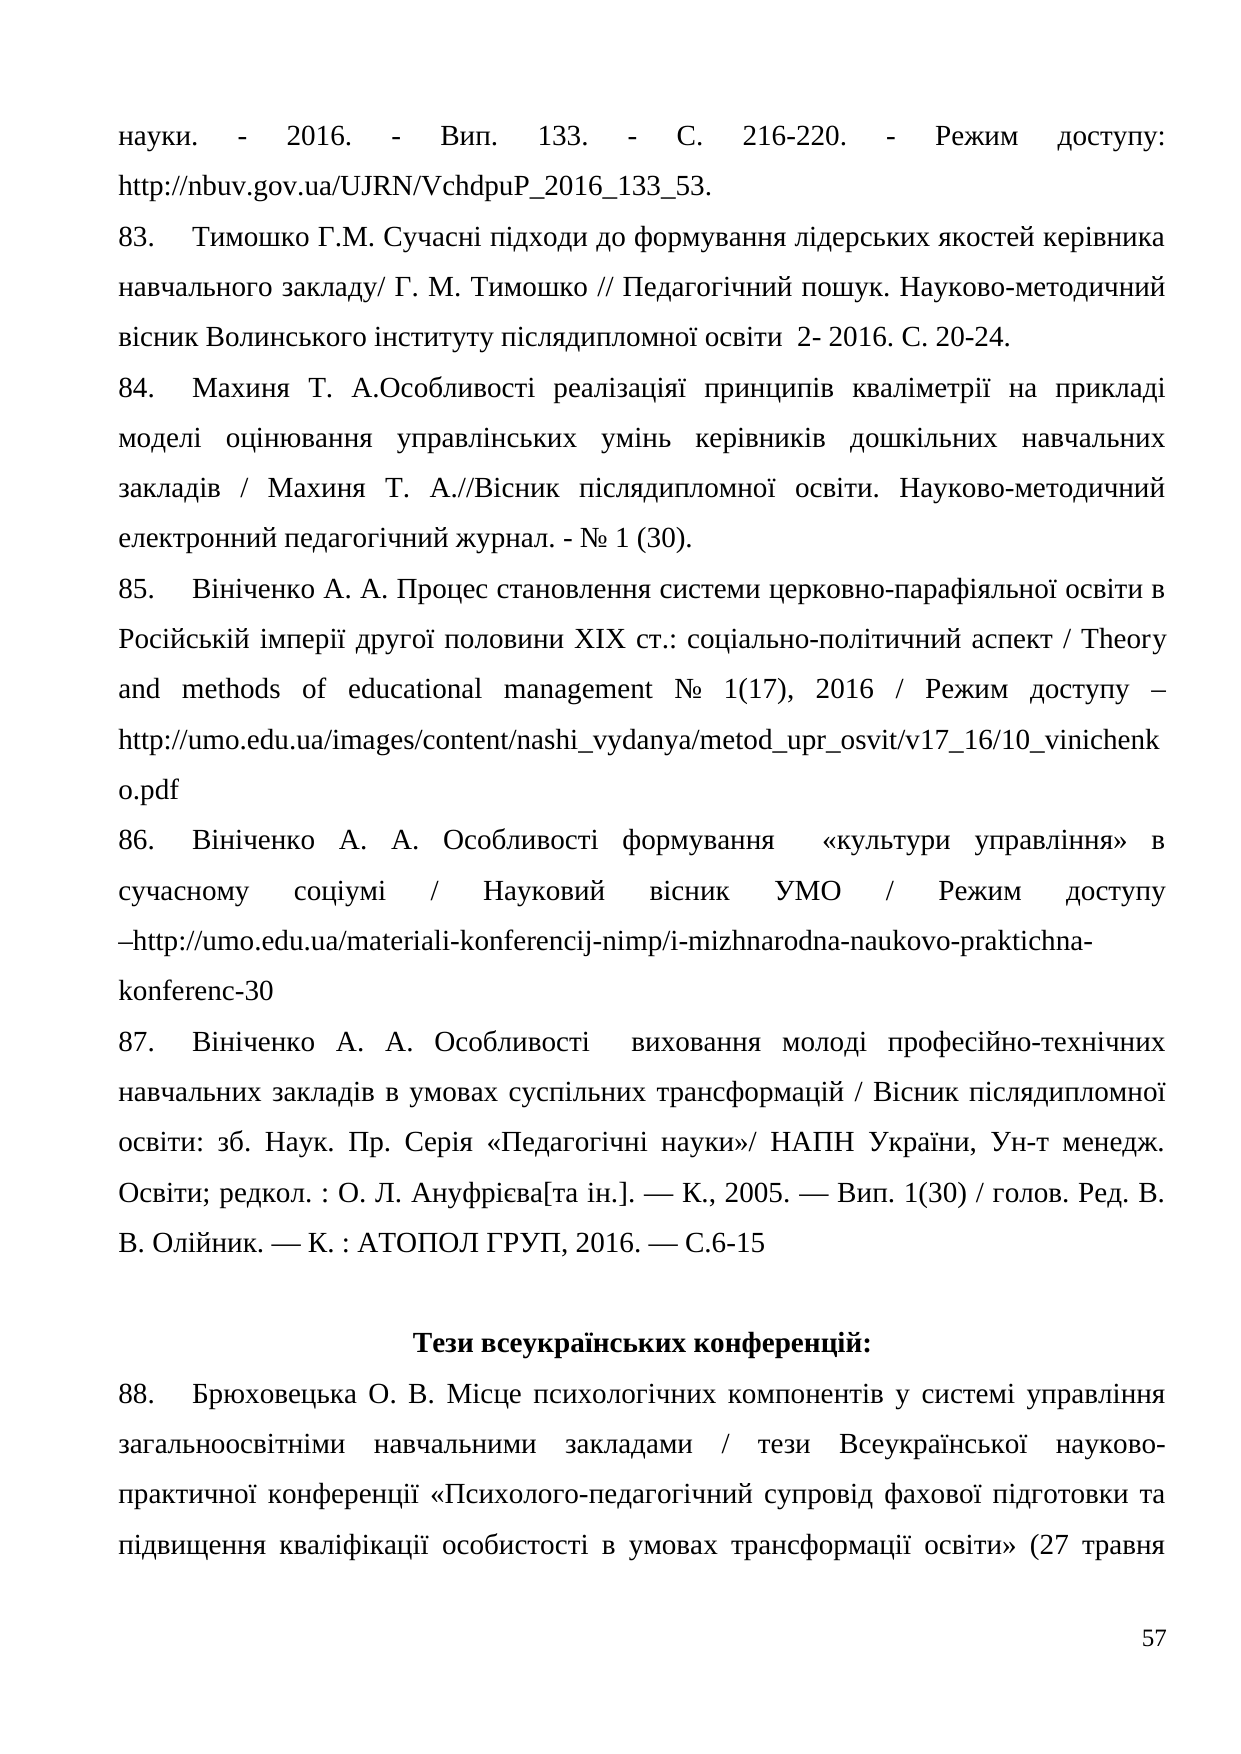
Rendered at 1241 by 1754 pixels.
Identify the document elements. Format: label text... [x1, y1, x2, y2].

list Вініченко А. А. Особливості виховання молоді професійно-технічних навчальних закладів в умовах суспільних трансформацій / Вісник післядипломної освіти: зб. Наук. Пр. Серія «Педагогічні науки»/ НАПН України, Ун-т менедж. Освіти; редкол. : О. Л. Ануфрієва[та ін.]. — К., 2005. — Вип. 1(30) / голов. Ред. В. В. Олійник. — К. : АТОПОЛ ГРУП, 2016. — С.6-15 [118, 1024, 1167, 1258]
list Вініченко А. А. Процес становлення системи церковно-парафіяльної освіти в Російській імперії другої половини ХІХ ст.: соціально-політичний аспект / Theory and methods of educational management № 1(17), 2016 / Режим доступу – http://umo.edu.ua/images/content/nashi_vydanya/metod_upr_osvit/v17_16/10_vinichenko.pdf [118, 571, 1167, 806]
list Тимошко Г.М. Сучасні підходи до формування лідерських якостей керівника навчального закладу/ Г. М. Тимошко // Педагогічний пошук. Науково-методичний вісник Волинського інституту післядипломної освіти 2- 2016. С. 20-24. [118, 219, 1167, 353]
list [118, 1376, 1167, 1560]
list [118, 118, 1167, 202]
list Махиня Т. А.Особливості реалізаціяї принципів кваліметрії на прикладі моделі оцінювання управлінських умінь керівників дошкільних навчальних закладів / Махиня Т. А.//Вісник післядипломної освіти. Науково-методичний електронний педагогічний журнал. - № 1 (30). [118, 370, 1167, 554]
list Вініченко А. А. Особливості формування «культури управління» в сучасному соціумі / Науковий вісник УМО / Режим доступу –http://umo.edu.ua/materiali-konferencij-nimp/i-mizhnarodna-naukovo-praktichna-konferenc-30 [118, 822, 1167, 1007]
text Тези всеукраїнських конференцій: [118, 1326, 1167, 1359]
